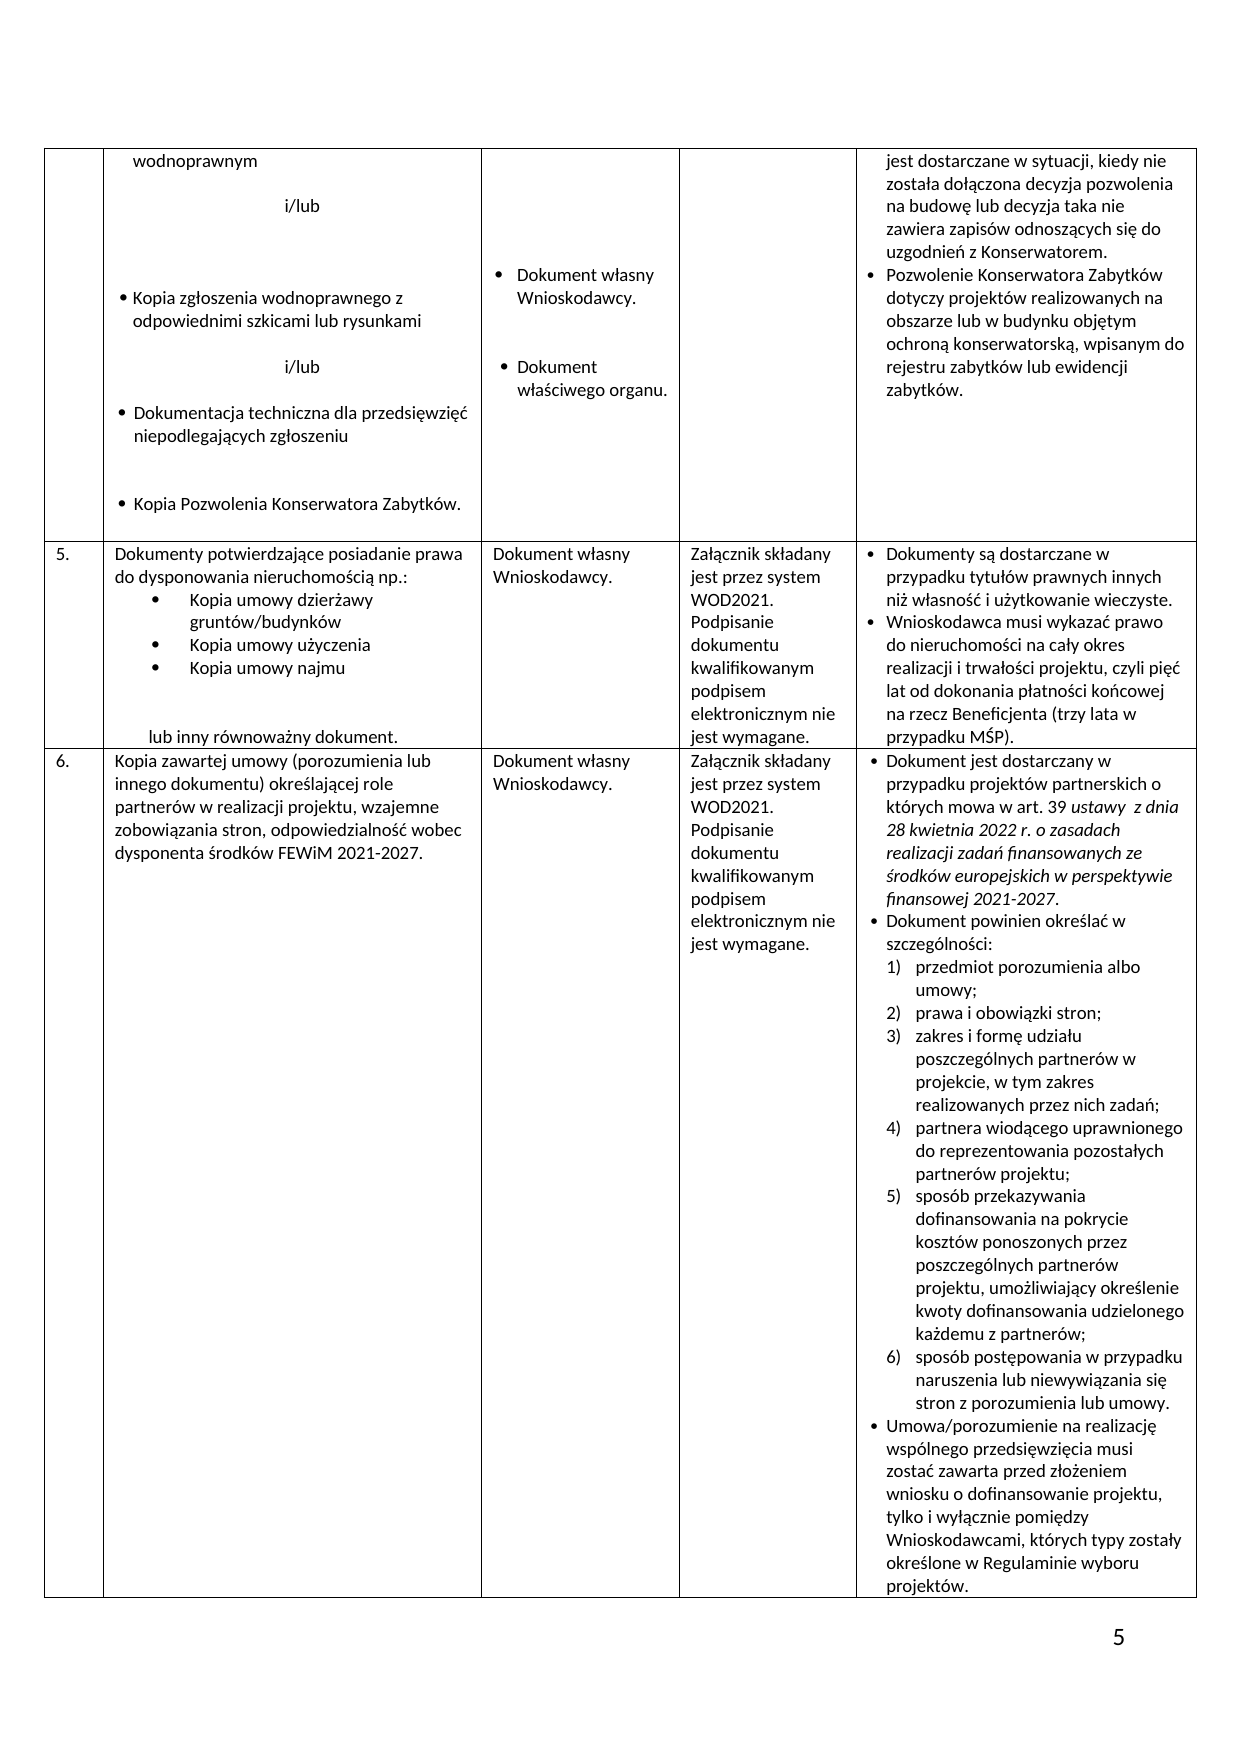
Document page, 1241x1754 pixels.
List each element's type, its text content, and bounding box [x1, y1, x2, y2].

table_cell Dokumenty są dostarczane w przypadku tytułów prawnych innych niż własność i użytkowanie wieczyste. Wnioskodawca musi wykazać prawo do nieruchomości na cały okres realizacji i trwałości projektu, czyli pięć lat od dokonania płatności końcowej na rzecz Beneficjenta (trzy lata w przypadku MŚP). [857, 542, 1196, 748]
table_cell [482, 749, 679, 1597]
table_cell 5. [45, 542, 103, 748]
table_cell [104, 149, 481, 541]
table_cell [857, 749, 1196, 1597]
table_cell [104, 749, 481, 1597]
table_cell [857, 149, 1196, 541]
table_cell Dokumenty potwierdzające posiadanie prawa do dysponowania nieruchomością np.: Kopia umowy dzierżawy gruntów/budynków Kopia umowy użyczenia Kopia umowy najmu lub inny równoważny dokument. [104, 542, 481, 748]
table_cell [680, 749, 856, 1597]
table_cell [680, 149, 856, 541]
table_cell Dokument własny Wnioskodawcy. [482, 542, 679, 748]
table_cell Załącznik składany jest przez system WOD2021. Podpisanie dokumentu kwalifikowanym podpisem elektronicznym nie jest wymagane. [680, 542, 856, 748]
table_cell 4. [45, 149, 103, 541]
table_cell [482, 149, 679, 541]
table_cell 6. [45, 749, 103, 1597]
